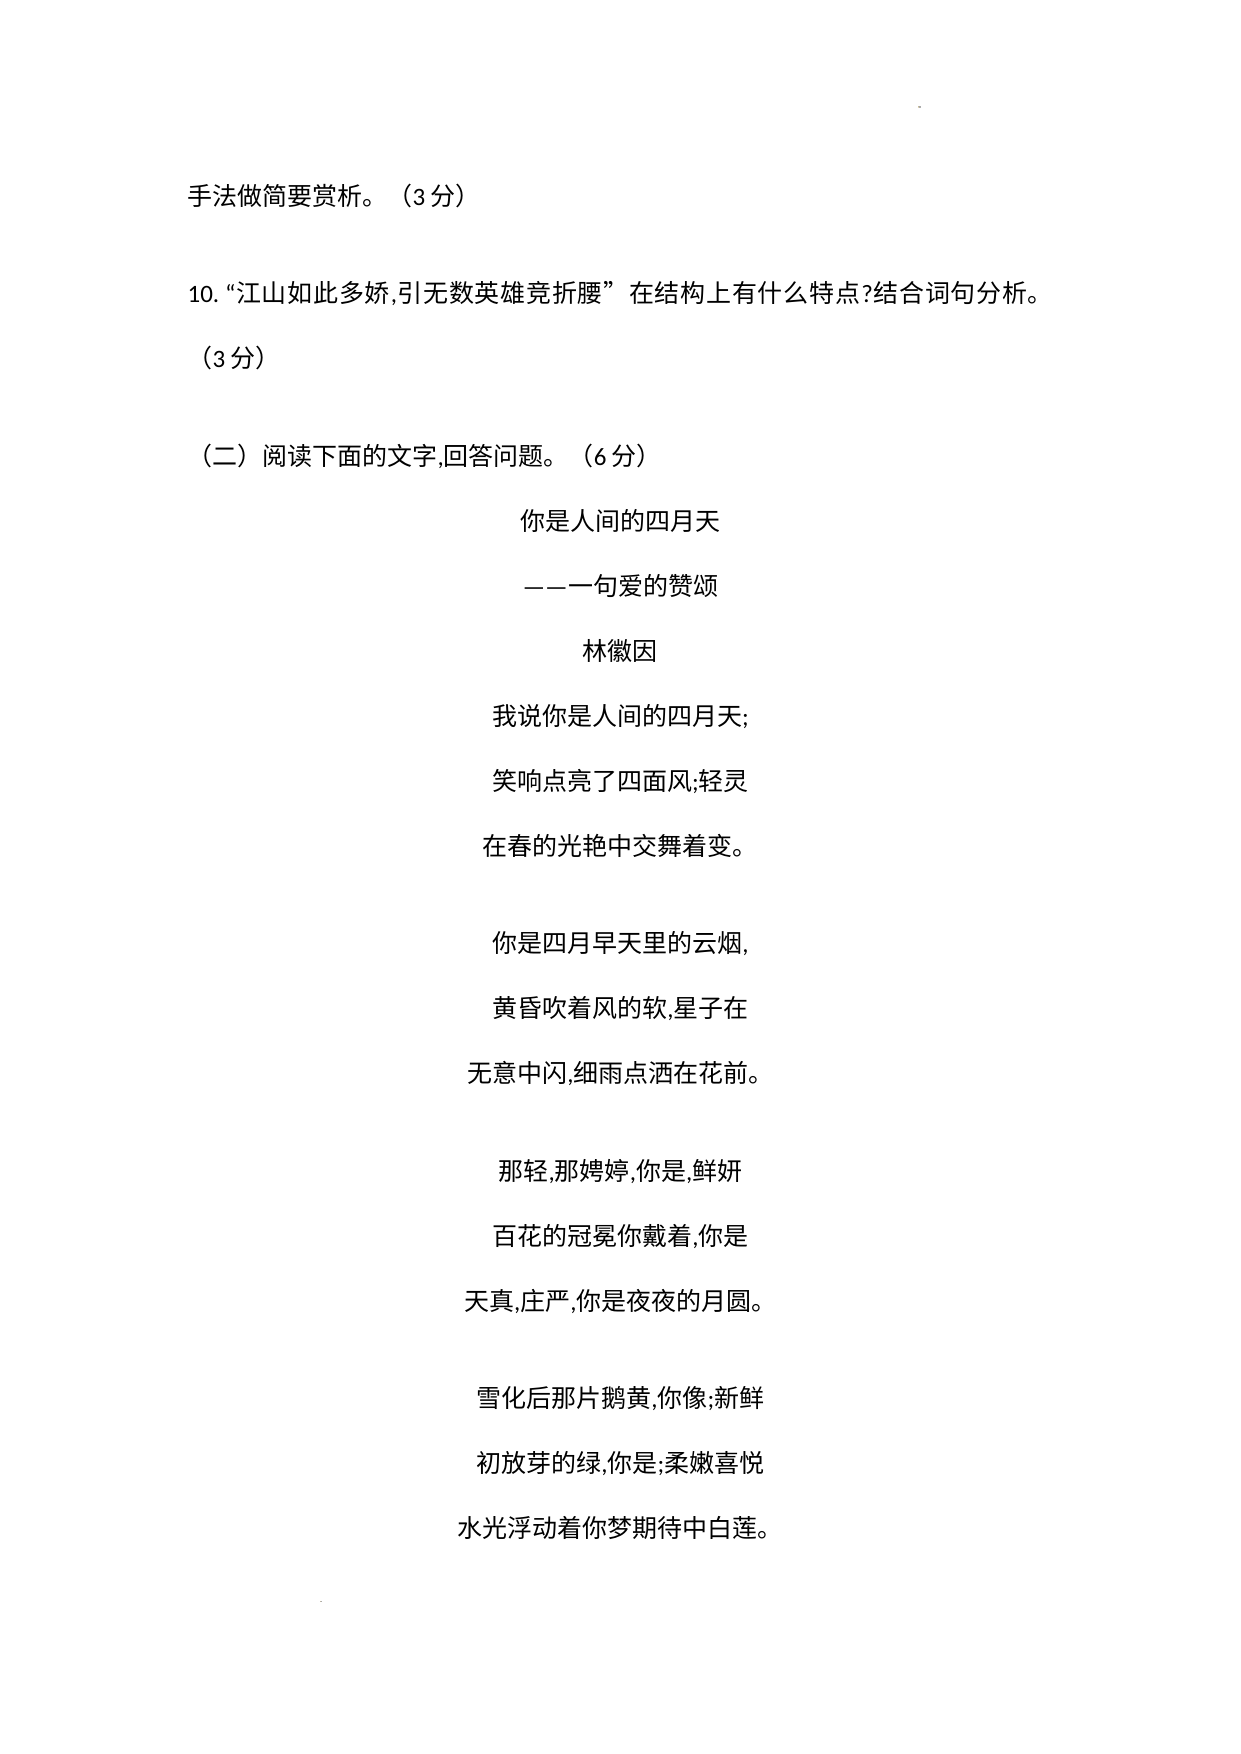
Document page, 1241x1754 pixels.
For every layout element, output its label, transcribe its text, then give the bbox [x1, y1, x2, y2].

list ——一句爱的赞颂 [187, 552, 1053, 617]
list 百花的冠冕你戴着,你是 [187, 1202, 1053, 1267]
list 笑响点亮了四面风;轻灵 [187, 747, 1053, 812]
list 无意中闪,细雨点洒在花前。 [187, 1039, 1053, 1104]
list “江山如此多娇,引无数英雄竞折腰”在结构上有什么特点?结合词句分析。（3分） [187, 259, 1053, 389]
list 你是人间的四月天 [187, 487, 1053, 552]
list 水光浮动着你梦期待中白莲。 [187, 1494, 1053, 1559]
list 在春的光艳中交舞着变。 [187, 812, 1053, 877]
list 初放芽的绿,你是;柔嫩喜悦 [187, 1429, 1053, 1494]
list 雪化后那片鹅黄,你像;新鲜 [187, 1364, 1053, 1429]
list （二）阅读下面的文字,回答问题。（6分） [187, 422, 1053, 487]
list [187, 162, 1053, 227]
list 林徽因 [187, 617, 1053, 682]
list 天真,庄严,你是夜夜的月圆。 [187, 1267, 1053, 1332]
list 那轻,那娉婷,你是,鲜妍 [187, 1137, 1053, 1202]
list 黄昏吹着风的软,星子在 [187, 974, 1053, 1039]
list 我说你是人间的四月天; [187, 682, 1053, 747]
list 你是四月早天里的云烟, [187, 909, 1053, 974]
